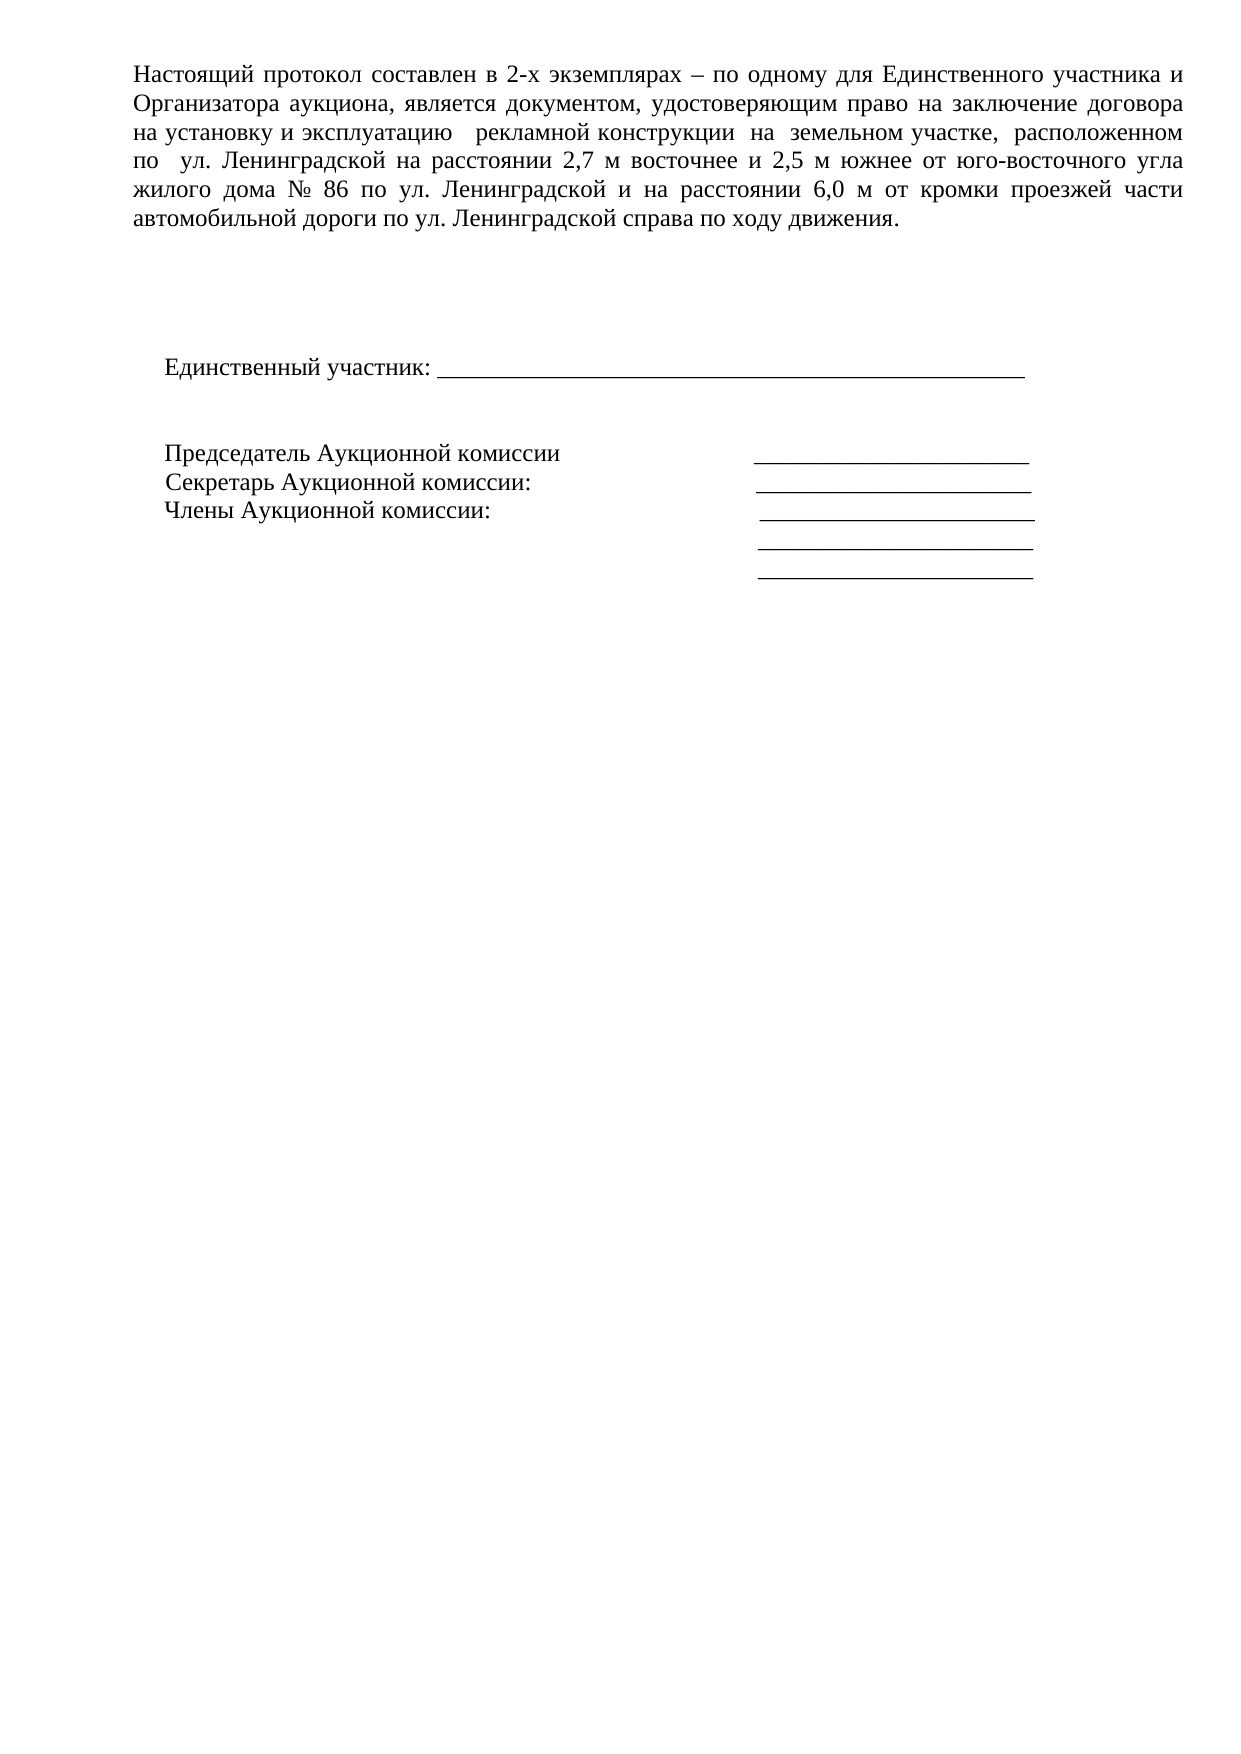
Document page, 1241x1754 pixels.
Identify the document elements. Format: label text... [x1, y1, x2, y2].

text Единственный участник: _______________________________________________ [133, 352, 1184, 381]
text Председатель Аукционной комиссии ______________________ [133, 438, 1184, 467]
text Настоящий протокол составлен в 2-х экземплярах – по одному для Единственного участника и Организатора аукциона, является документом, удостоверяющим право на заключение договора на установку и эксплуатацию рекламной конструкции на земельном участке, расположенном по ул. Ленинградской на расстоянии 2,7 м восточнее и 2,5 м южнее от юго-восточного угла жилого дома № 86 по ул. Ленинградской и на расстоянии 6,0 м от кромки проезжей части автомобильной дороги по ул. Ленинградской справа по ходу движения. [133, 59, 1184, 232]
text ______________________ [133, 524, 1184, 553]
text Секретарь Аукционной комиссии: ______________________ [133, 467, 1184, 496]
text ______________________ [133, 553, 1184, 582]
text Члены Аукционной комиссии: ______________________ [133, 496, 1184, 524]
